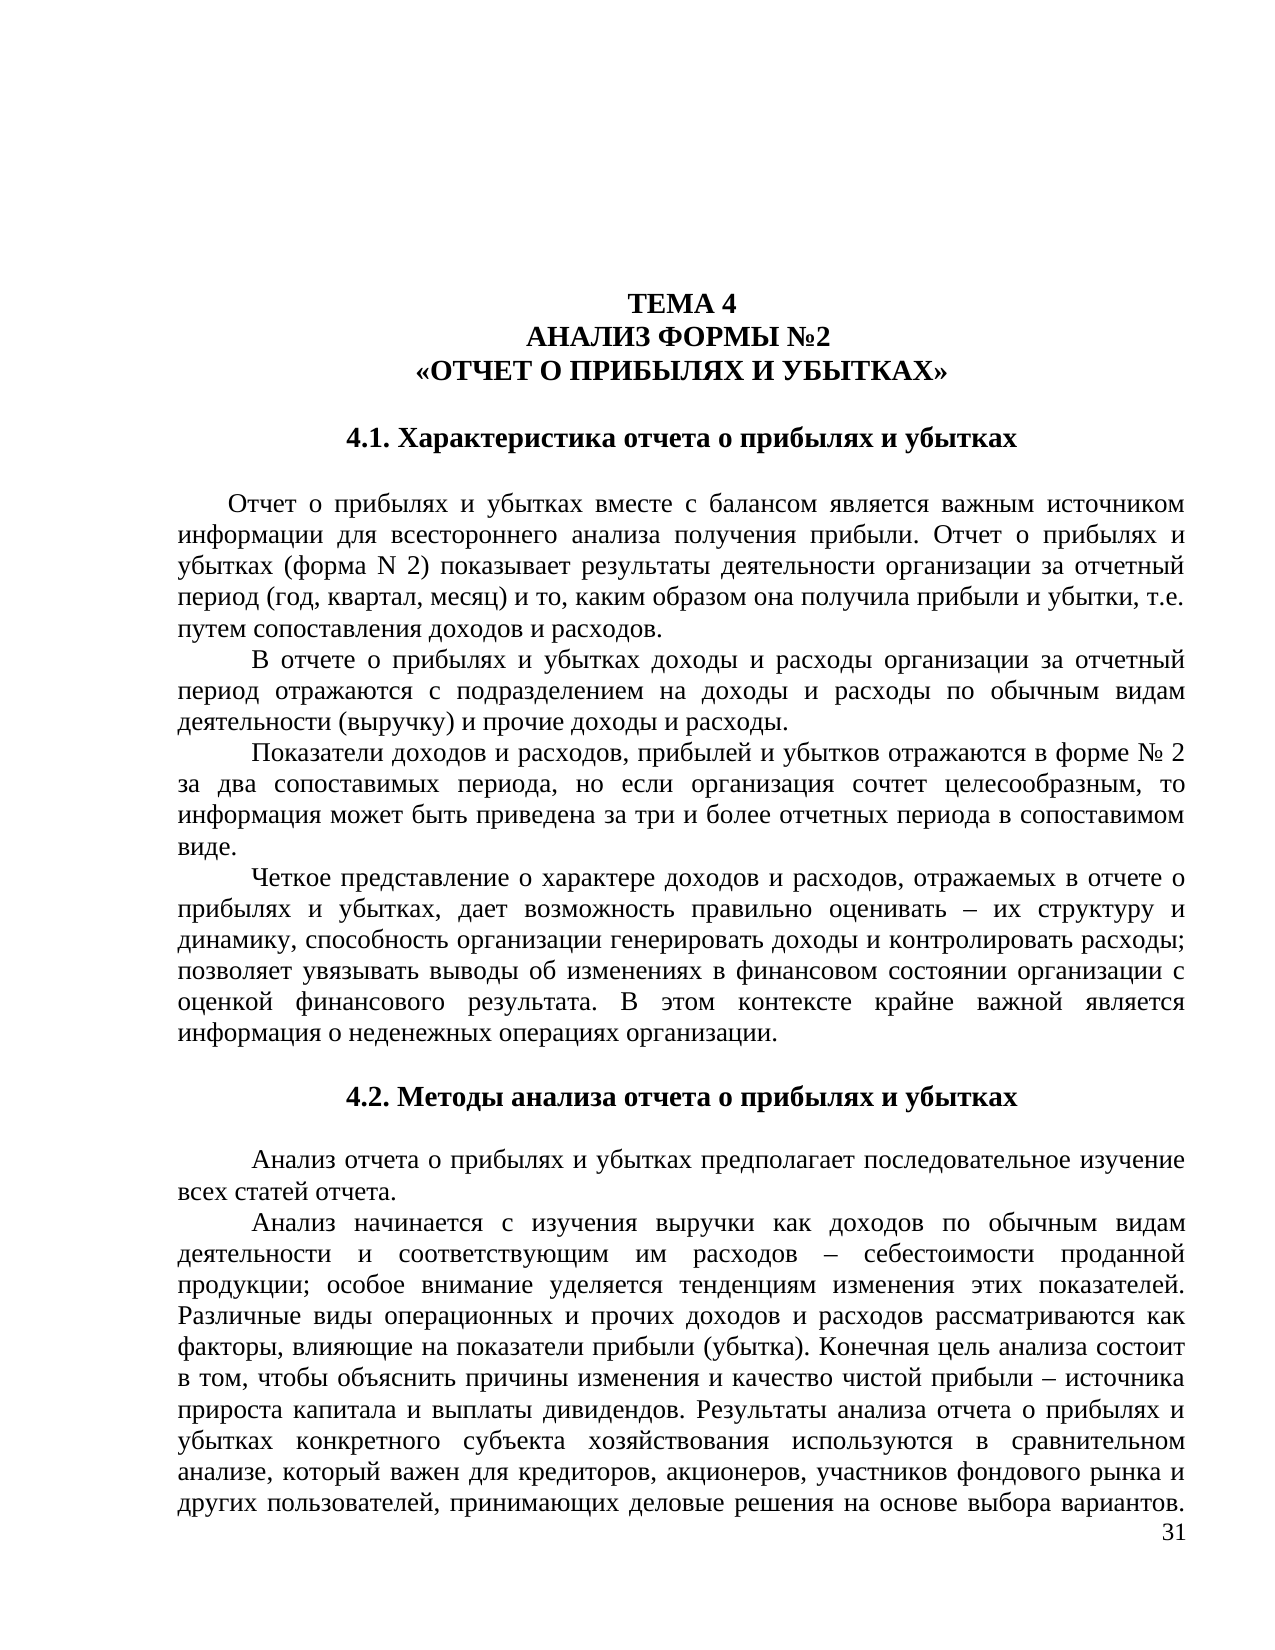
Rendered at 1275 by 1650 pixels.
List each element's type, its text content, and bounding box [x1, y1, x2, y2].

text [177, 1206, 1186, 1517]
text Анализ отчета о прибылях и убытках предполагает последовательное изучение всех статей отчета. [177, 1143, 1186, 1206]
text 4.1. Характеристика отчета о прибылях и убытках [177, 420, 1186, 453]
text В отчете о прибылях и убытках доходы и расходы организации за отчетный период отражаются с подразделением на доходы и расходы по обычным видам деятельности (выручку) и прочие доходы и расходы. [177, 643, 1186, 736]
text Четкое представление о характере доходов и расходов, отражаемых в отчете о прибылях и убытках, дает возможность правильно оценивать – их структуру и динамику, способность организации генерировать доходы и контролировать расходы; позволяет увязывать выводы об изменениях в финансовом состоянии организации с оценкой финансового результата. В этом контексте крайне важной является информация о неденежных операциях организации. [177, 861, 1186, 1048]
text 4.2. Методы анализа отчета о прибылях и убытках [177, 1079, 1186, 1112]
text Отчет о прибылях и убытках вместе с балансом является важным источником информации для всестороннего анализа получения прибыли. Отчет о прибылях и убытках (форма N 2) показывает результаты деятельности организации за отчетный период (год, квартал, месяц) и то, каким образом она получила прибыли и убытки, т.е. путем сопоставления доходов и расходов. [177, 487, 1186, 643]
text АНАЛИЗ ФОРМЫ №2 «ОТЧЕТ О ПРИБЫЛЯХ И УБЫТКАХ» [177, 319, 1186, 386]
text Показатели доходов и расходов, прибылей и убытков отражаются в форме № 2 за два сопоставимых периода, но если организация сочтет целесообразным, то информация может быть приведена за три и более отчетных периода в сопоставимом виде. [177, 736, 1186, 861]
text ТЕМА 4 [177, 286, 1186, 319]
